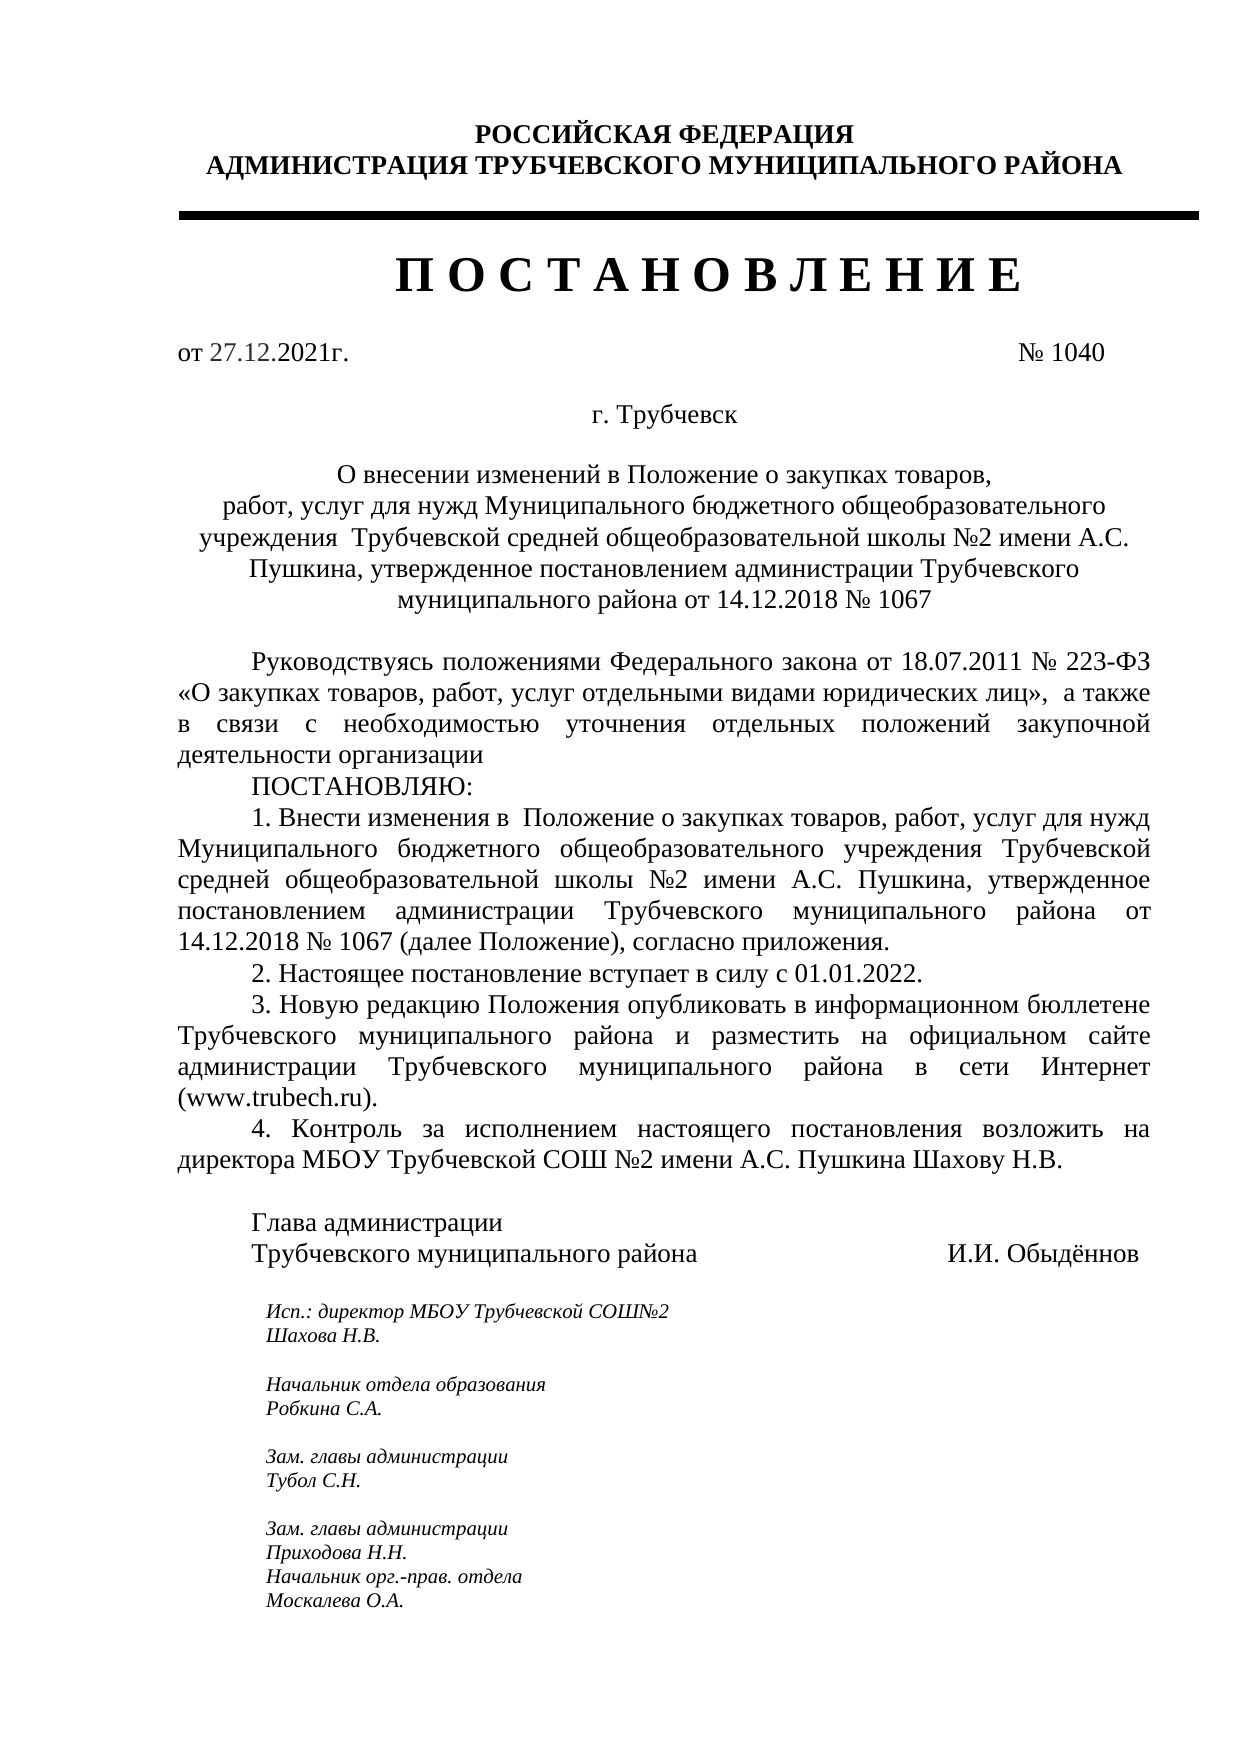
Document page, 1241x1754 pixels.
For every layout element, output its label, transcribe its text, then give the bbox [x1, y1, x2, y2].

text 3. Новую редакцию Положения опубликовать в информационном бюллетене Трубчевского муниципального района и разместить на официальном сайте администрации Трубчевского муниципального района в сети Интернет (www.trubech.ru). [177, 988, 1152, 1112]
text Исп.: директор МБОУ Трубчевской СОШ№2 [177, 1299, 1152, 1323]
text 1. Внести изменения в Положение о закупках товаров, работ, услуг для нужд Муниципального бюджетного общеобразовательного учреждения Трубчевской средней общеобразовательной школы №2 имени А.С. Пушкина, утвержденное постановлением администрации Трубчевского муниципального района от 14.12.2018 № 1067 (далее Положение), согласно приложения. [177, 801, 1152, 957]
subtitle РОССИЙСКАЯ ФЕДЕРАЦИЯ [177, 118, 1152, 149]
text Робкина С.А. [177, 1396, 1152, 1419]
text Москалева О.А. [177, 1588, 1152, 1612]
text Шахова Н.В. [177, 1323, 1152, 1347]
text Тубол С.Н. [177, 1468, 1152, 1492]
text работ, услуг для нужд Муниципального бюджетного общеобразовательного учреждения Трубчевской средней общеобразовательной школы №2 имени А.С. Пушкина, утвержденное постановлением администрации Трубчевского муниципального района от 14.12.2018 № 1067 [177, 489, 1152, 614]
text Начальник отдела образования [177, 1371, 1152, 1396]
text Глава администрации [177, 1206, 1152, 1237]
text П О С Т А Н О В Л Е Н И Е [177, 245, 1152, 303]
text Зам. главы администрации [177, 1444, 1152, 1468]
text АДМИНИСТРАЦИЯ ТРУБЧЕВСКОГО МУНИЦИПАЛЬНОГО РАЙОНА [177, 149, 1152, 180]
text Зам. главы администрации [177, 1516, 1152, 1540]
text ПОСТАНОВЛЯЮ: [177, 770, 1152, 801]
text от 27.12.2021г. № 1040 [277, 336, 1152, 367]
text 2. Настоящее постановление вступает в силу с 01.01.2022. [177, 957, 1152, 988]
text Трубчевского муниципального района И.И. Обыдённов [177, 1237, 1152, 1268]
text г. Трубчевск [177, 398, 1152, 429]
text Руководствуясь положениями Федерального закона от 18.07.2011 № 223-ФЗ «О закупках товаров, работ, услуг отдельными видами юридических лиц», а также в связи с необходимостью уточнения отдельных положений закупочной деятельности организации [177, 645, 1152, 770]
text Приходова Н.Н. [177, 1540, 1152, 1564]
text Начальник орг.-прав. отдела [177, 1564, 1152, 1588]
text 4. Контроль за исполнением настоящего постановления возложить на директора МБОУ Трубчевской СОШ №2 имени А.С. Пушкина Шахову Н.В. [177, 1112, 1152, 1175]
text О внесении изменений в Положение о закупках товаров, [177, 458, 1152, 489]
